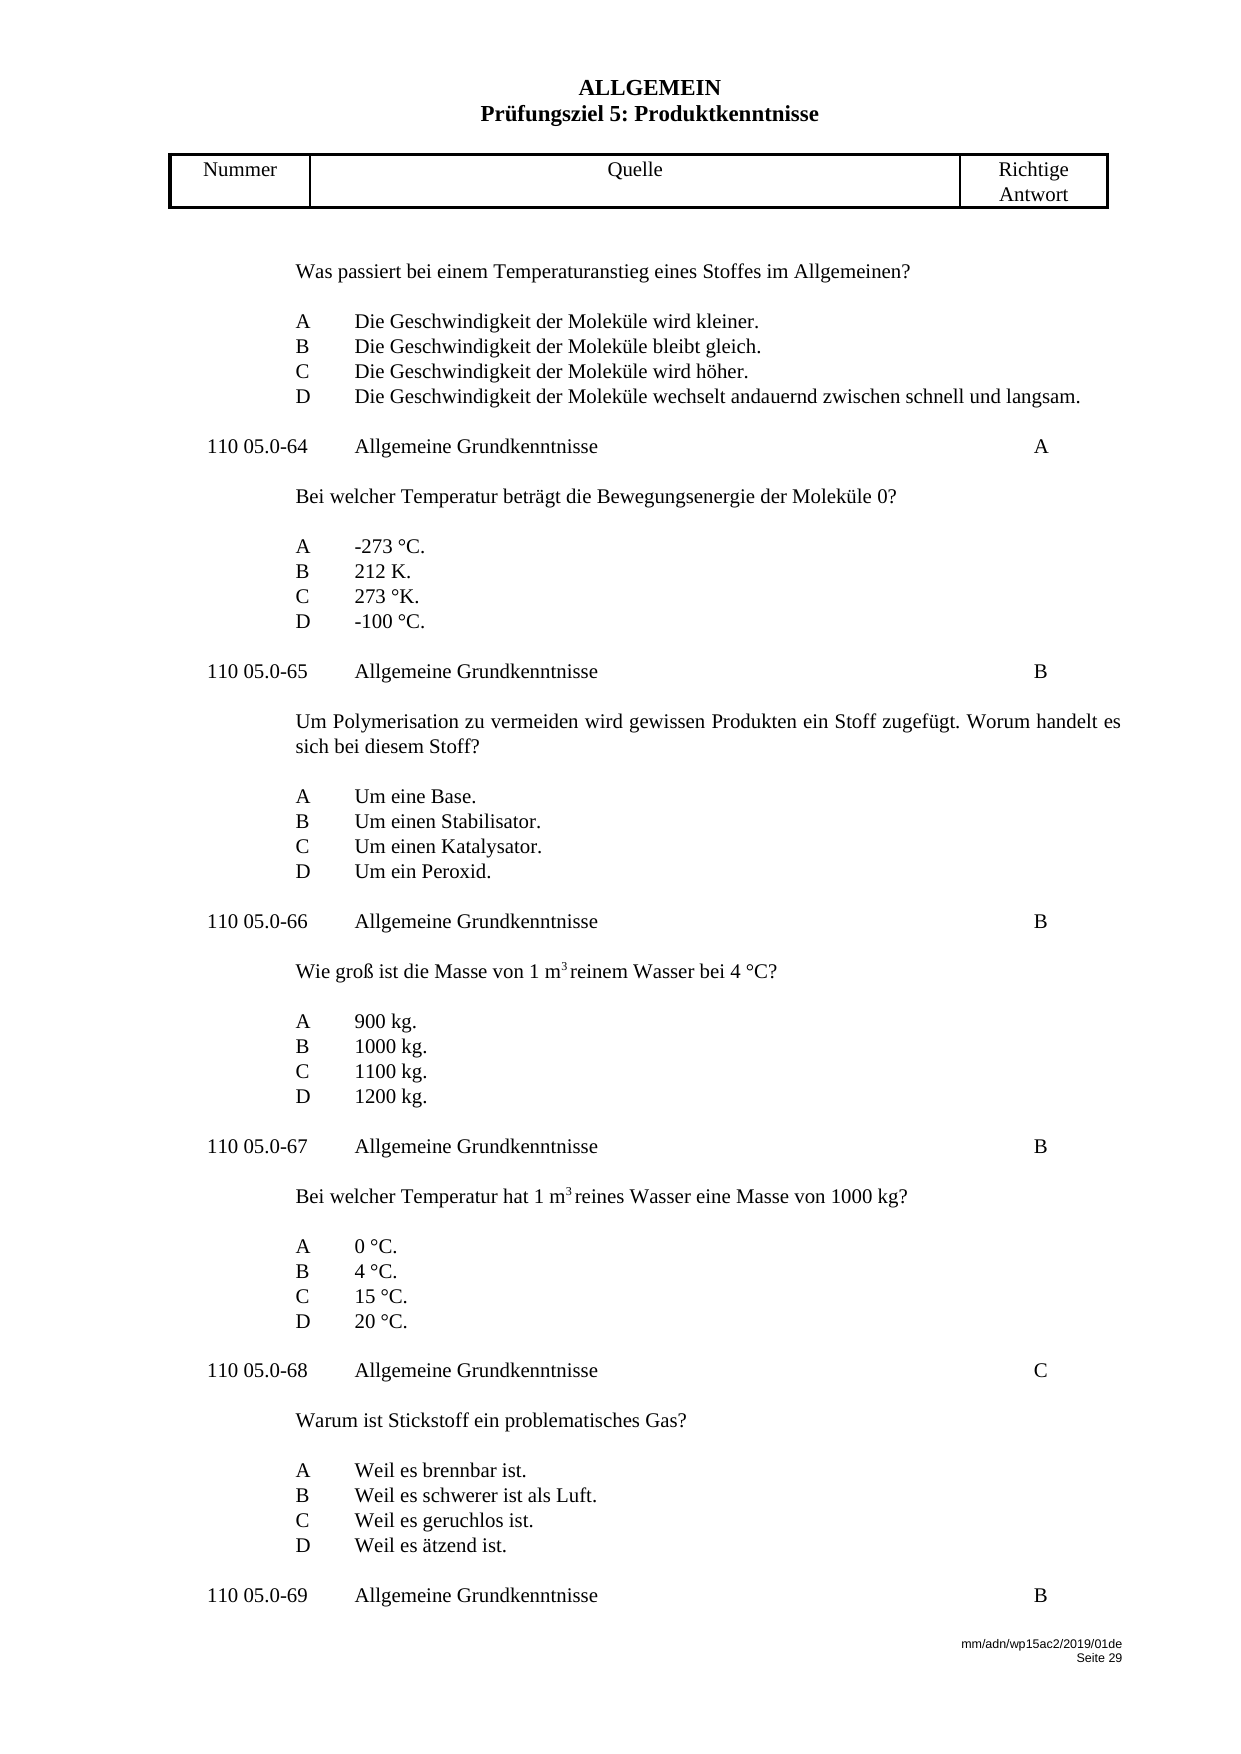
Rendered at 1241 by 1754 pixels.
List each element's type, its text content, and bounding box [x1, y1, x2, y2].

text A Die Geschwindigkeit der Moleküle wird kleiner. [177, 308, 1122, 333]
text 110 05.0-68 Allgemeine Grundkenntnisse C [177, 1357, 1122, 1382]
text A Um eine Base. [177, 783, 1122, 808]
text A -273 °C. [177, 533, 1122, 558]
text B 1000 kg. [177, 1033, 1122, 1058]
text D 1200 kg. [177, 1083, 1122, 1108]
text Bei welcher Temperatur hat 1 m3 reines Wasser eine Masse von 1000 kg? [177, 1183, 1122, 1208]
text D Weil es ätzend ist. [177, 1532, 1122, 1557]
text 110 05.0-67 Allgemeine Grundkenntnisse B [177, 1133, 1122, 1158]
text Bei welcher Temperatur beträgt die Bewegungsenergie der Moleküle 0? [177, 483, 1122, 508]
text D 20 °C. [177, 1308, 1122, 1333]
text B Weil es schwerer ist als Luft. [177, 1482, 1122, 1507]
text Was passiert bei einem Temperaturanstieg eines Stoffes im Allgemeinen? [177, 258, 1122, 283]
text 110 05.0-65 Allgemeine Grundkenntnisse B [177, 658, 1122, 683]
text B Um einen Stabilisator. [177, 808, 1122, 833]
text B 212 K. [177, 558, 1122, 583]
text B 4 °C. [177, 1258, 1122, 1283]
text A 900 kg. [177, 1008, 1122, 1033]
text C Um einen Katalysator. [177, 833, 1122, 858]
text Um Polymerisation zu vermeiden wird gewissen Produkten ein Stoff zugefügt. Worum handelt es sich bei diesem Stoff? [177, 708, 1122, 758]
text 110 05.0-69 Allgemeine Grundkenntnisse B [177, 1582, 1122, 1607]
text C 273 °K. [177, 583, 1122, 608]
text C Die Geschwindigkeit der Moleküle wird höher. [177, 358, 1122, 383]
text A Weil es brennbar ist. [177, 1457, 1122, 1482]
text C Weil es geruchlos ist. [177, 1507, 1122, 1532]
text Wie groß ist die Masse von 1 m3 reinem Wasser bei 4 °C? [177, 958, 1122, 983]
text B Die Geschwindigkeit der Moleküle bleibt gleich. [177, 333, 1122, 358]
text D Um ein Peroxid. [177, 858, 1122, 883]
text C 15 °C. [177, 1283, 1122, 1308]
text A 0 °C. [177, 1233, 1122, 1258]
text D Die Geschwindigkeit der Moleküle wechselt andauernd zwischen schnell und langsam. [177, 383, 1122, 408]
text D -100 °C. [177, 608, 1122, 633]
text C 1100 kg. [177, 1058, 1122, 1083]
text 110 05.0-66 Allgemeine Grundkenntnisse B [177, 908, 1122, 933]
text Warum ist Stickstoff ein problematisches Gas? [177, 1407, 1122, 1432]
text 110 05.0-64 Allgemeine Grundkenntnisse A [177, 433, 1122, 458]
